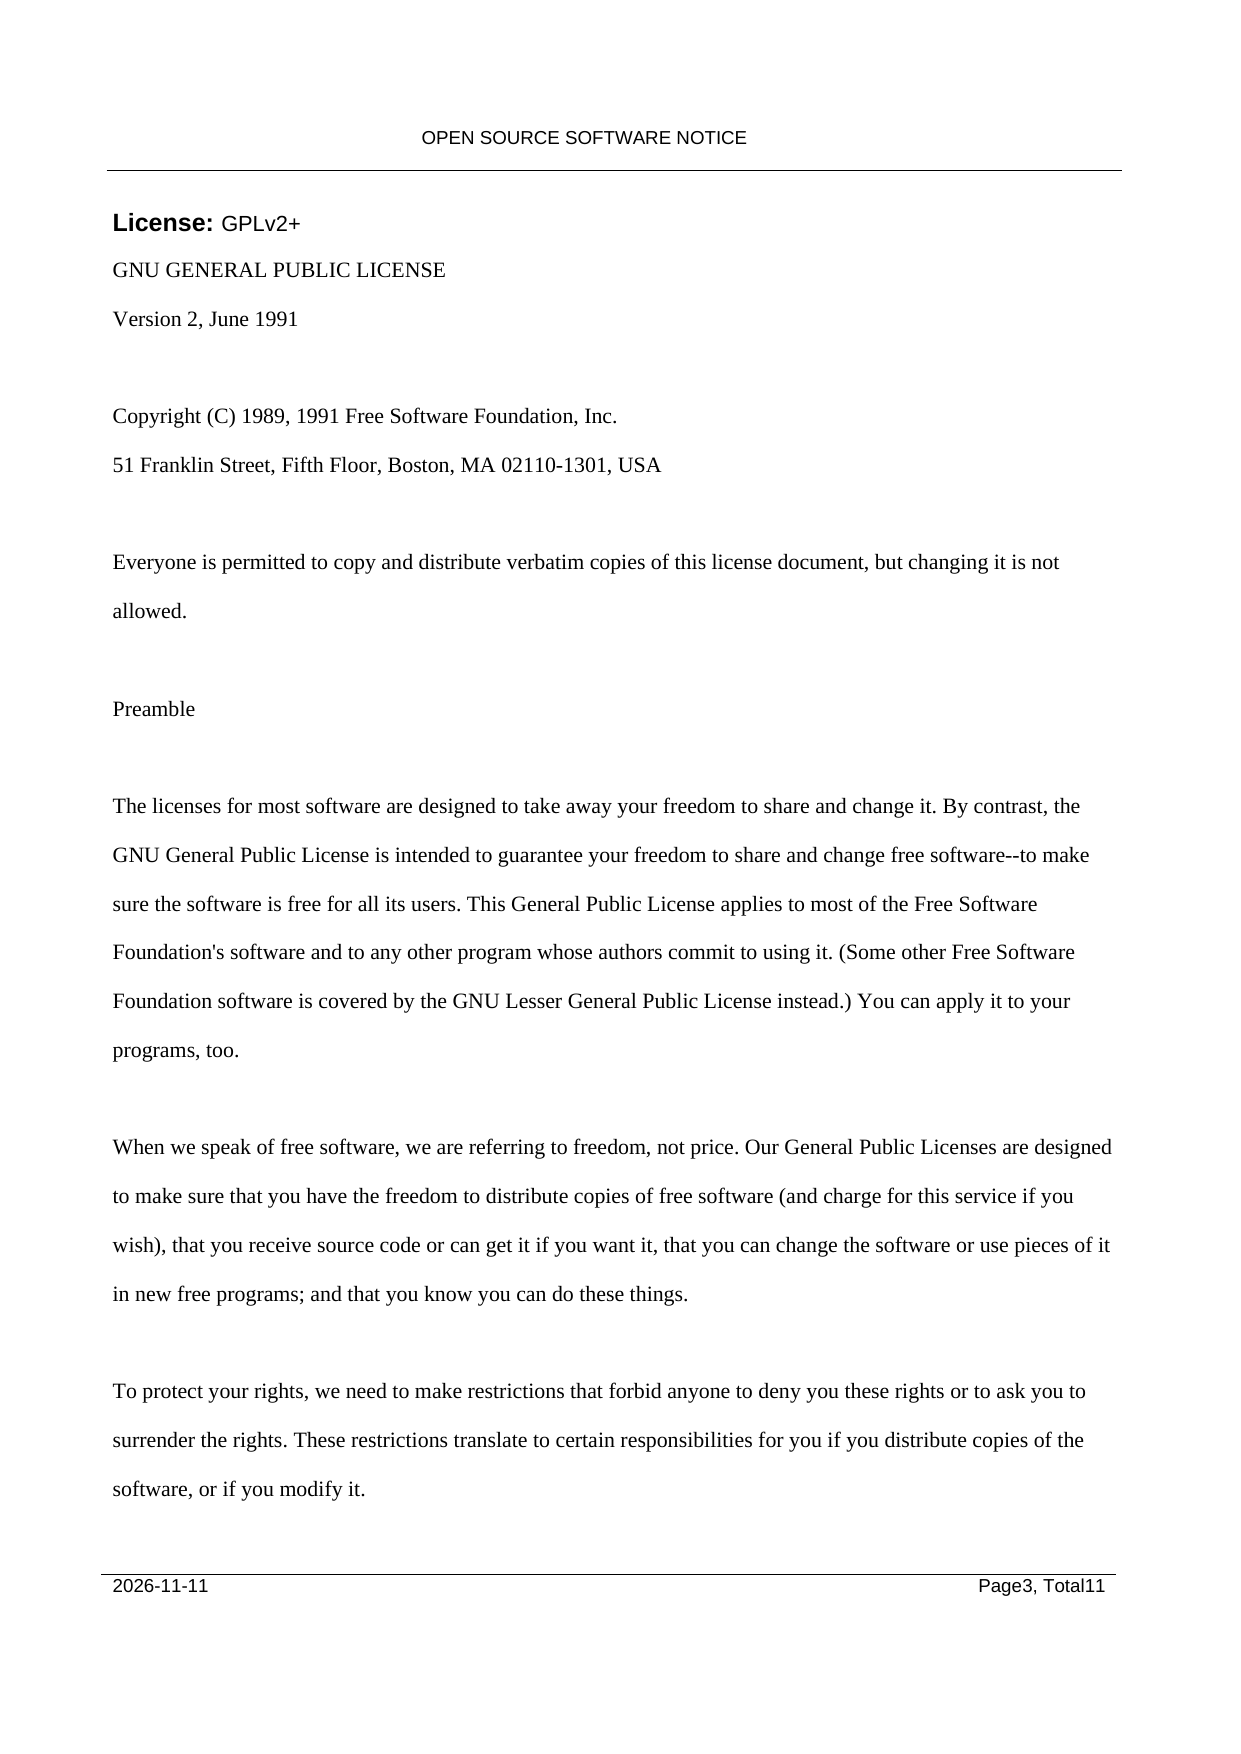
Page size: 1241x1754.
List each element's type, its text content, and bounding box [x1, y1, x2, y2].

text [112, 253, 1128, 1504]
text License: GPLv2+ [112, 206, 1128, 239]
